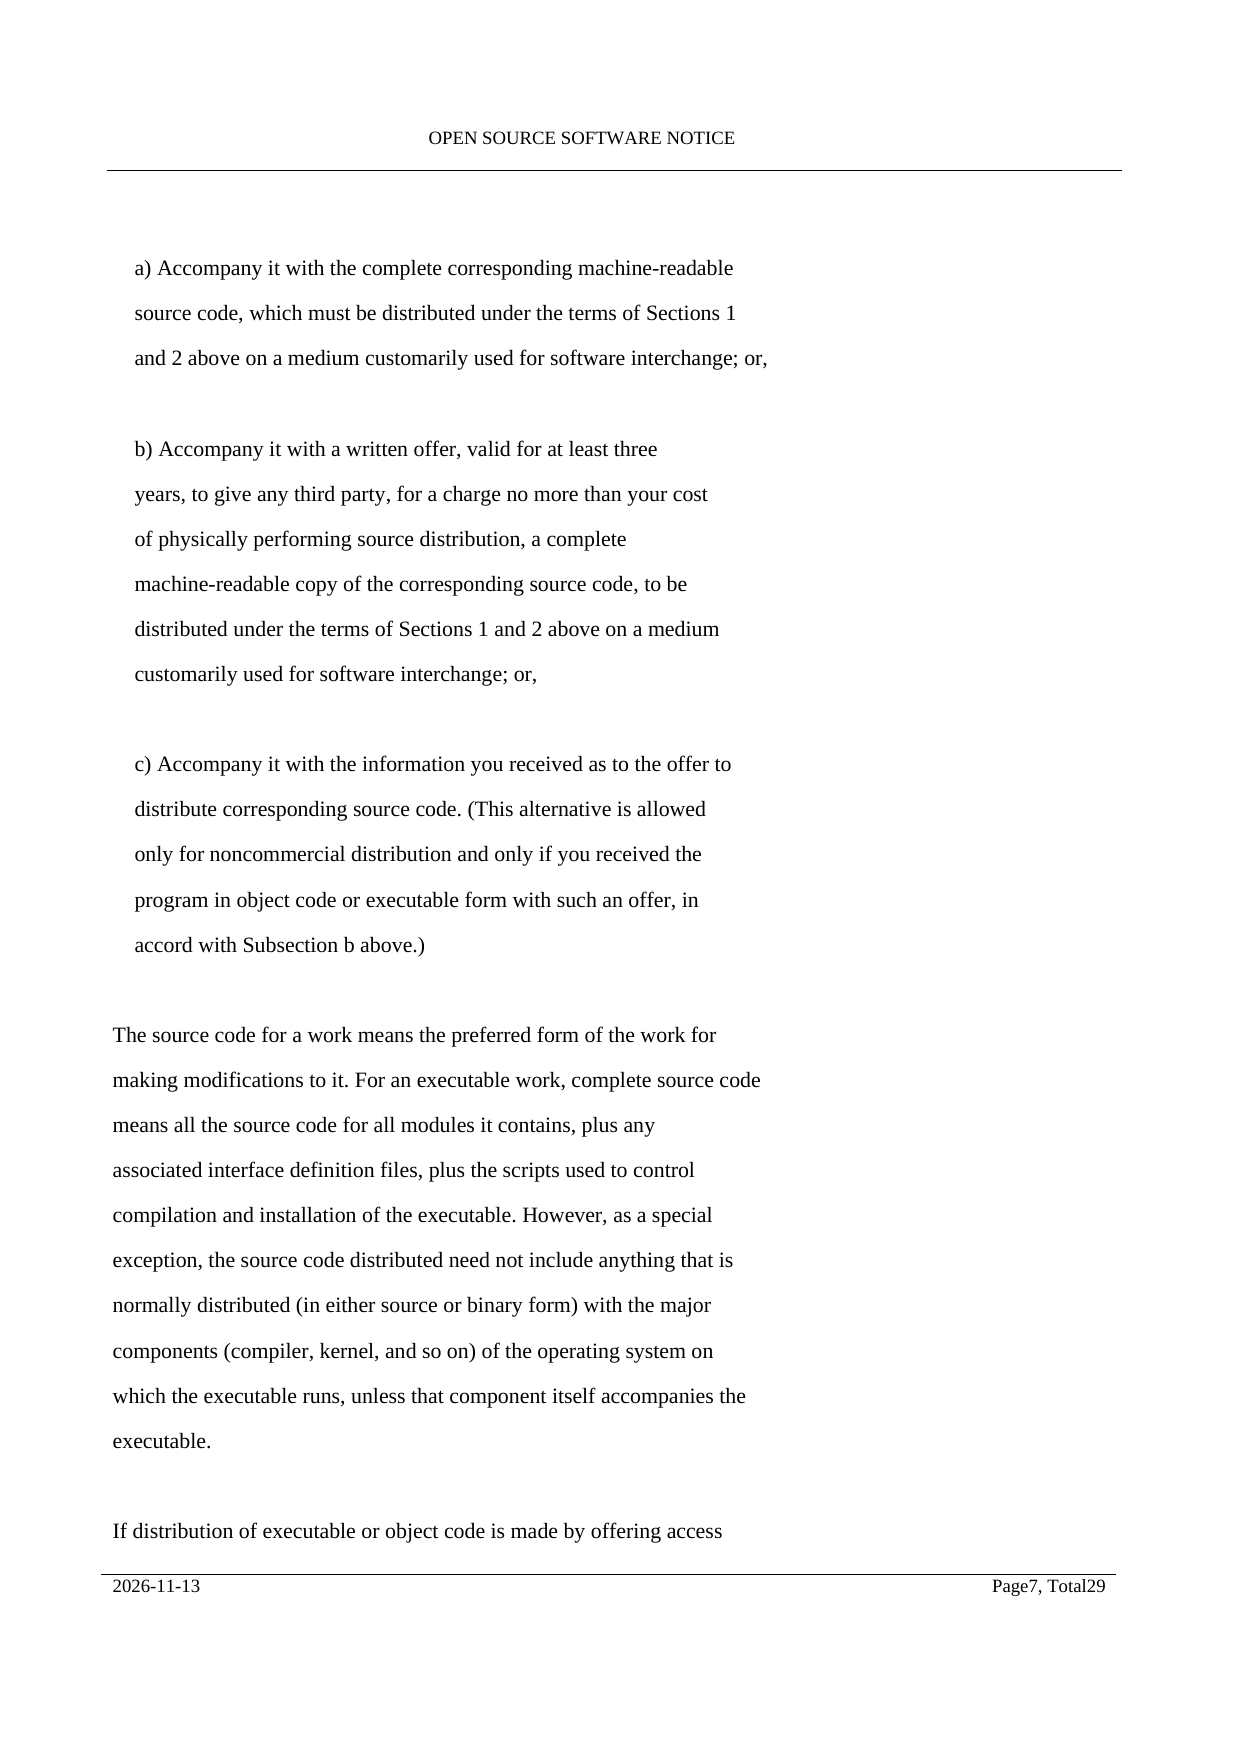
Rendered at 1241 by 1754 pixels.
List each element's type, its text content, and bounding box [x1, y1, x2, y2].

text of physically performing source distribution, a complete [112, 522, 1128, 554]
text distributed under the terms of Sections 1 and 2 above on a medium [112, 612, 1128, 645]
text and 2 above on a medium customarily used for software interchange; or, [112, 342, 1128, 374]
text customarily used for software interchange; or, [112, 657, 1128, 690]
text only for noncommercial distribution and only if you received the [112, 838, 1128, 870]
text means all the source code for all modules it contains, plus any [112, 1108, 1128, 1141]
text The source code for a work means the preferred form of the work for [112, 1018, 1128, 1051]
text machine-readable copy of the corresponding source code, to be [112, 567, 1128, 600]
text c) Accompany it with the information you received as to the offer to [112, 748, 1128, 780]
text years, to give any third party, for a charge no more than your cost [112, 477, 1128, 509]
text which the executable runs, unless that component itself accompanies the [112, 1379, 1128, 1412]
text exception, the source code distributed need not include anything that is [112, 1244, 1128, 1276]
text compilation and installation of the executable. However, as a special [112, 1199, 1128, 1231]
text a) Accompany it with the complete corresponding machine-readable [112, 251, 1128, 284]
text associated interface definition files, plus the scripts used to control [112, 1153, 1128, 1186]
text source code, which must be distributed under the terms of Sections 1 [112, 297, 1128, 329]
text If distribution of executable or object code is made by offering access [112, 1514, 1128, 1547]
text b) Accompany it with a written offer, valid for at least three [112, 432, 1128, 464]
text executable. [112, 1424, 1128, 1457]
text program in object code or executable form with such an offer, in [112, 883, 1128, 915]
text making modifications to it. For an executable work, complete source code [112, 1063, 1128, 1096]
text distribute corresponding source code. (This alternative is allowed [112, 793, 1128, 825]
text components (compiler, kernel, and so on) of the operating system on [112, 1334, 1128, 1366]
text accord with Subsection b above.) [112, 928, 1128, 961]
text normally distributed (in either source or binary form) with the major [112, 1289, 1128, 1321]
